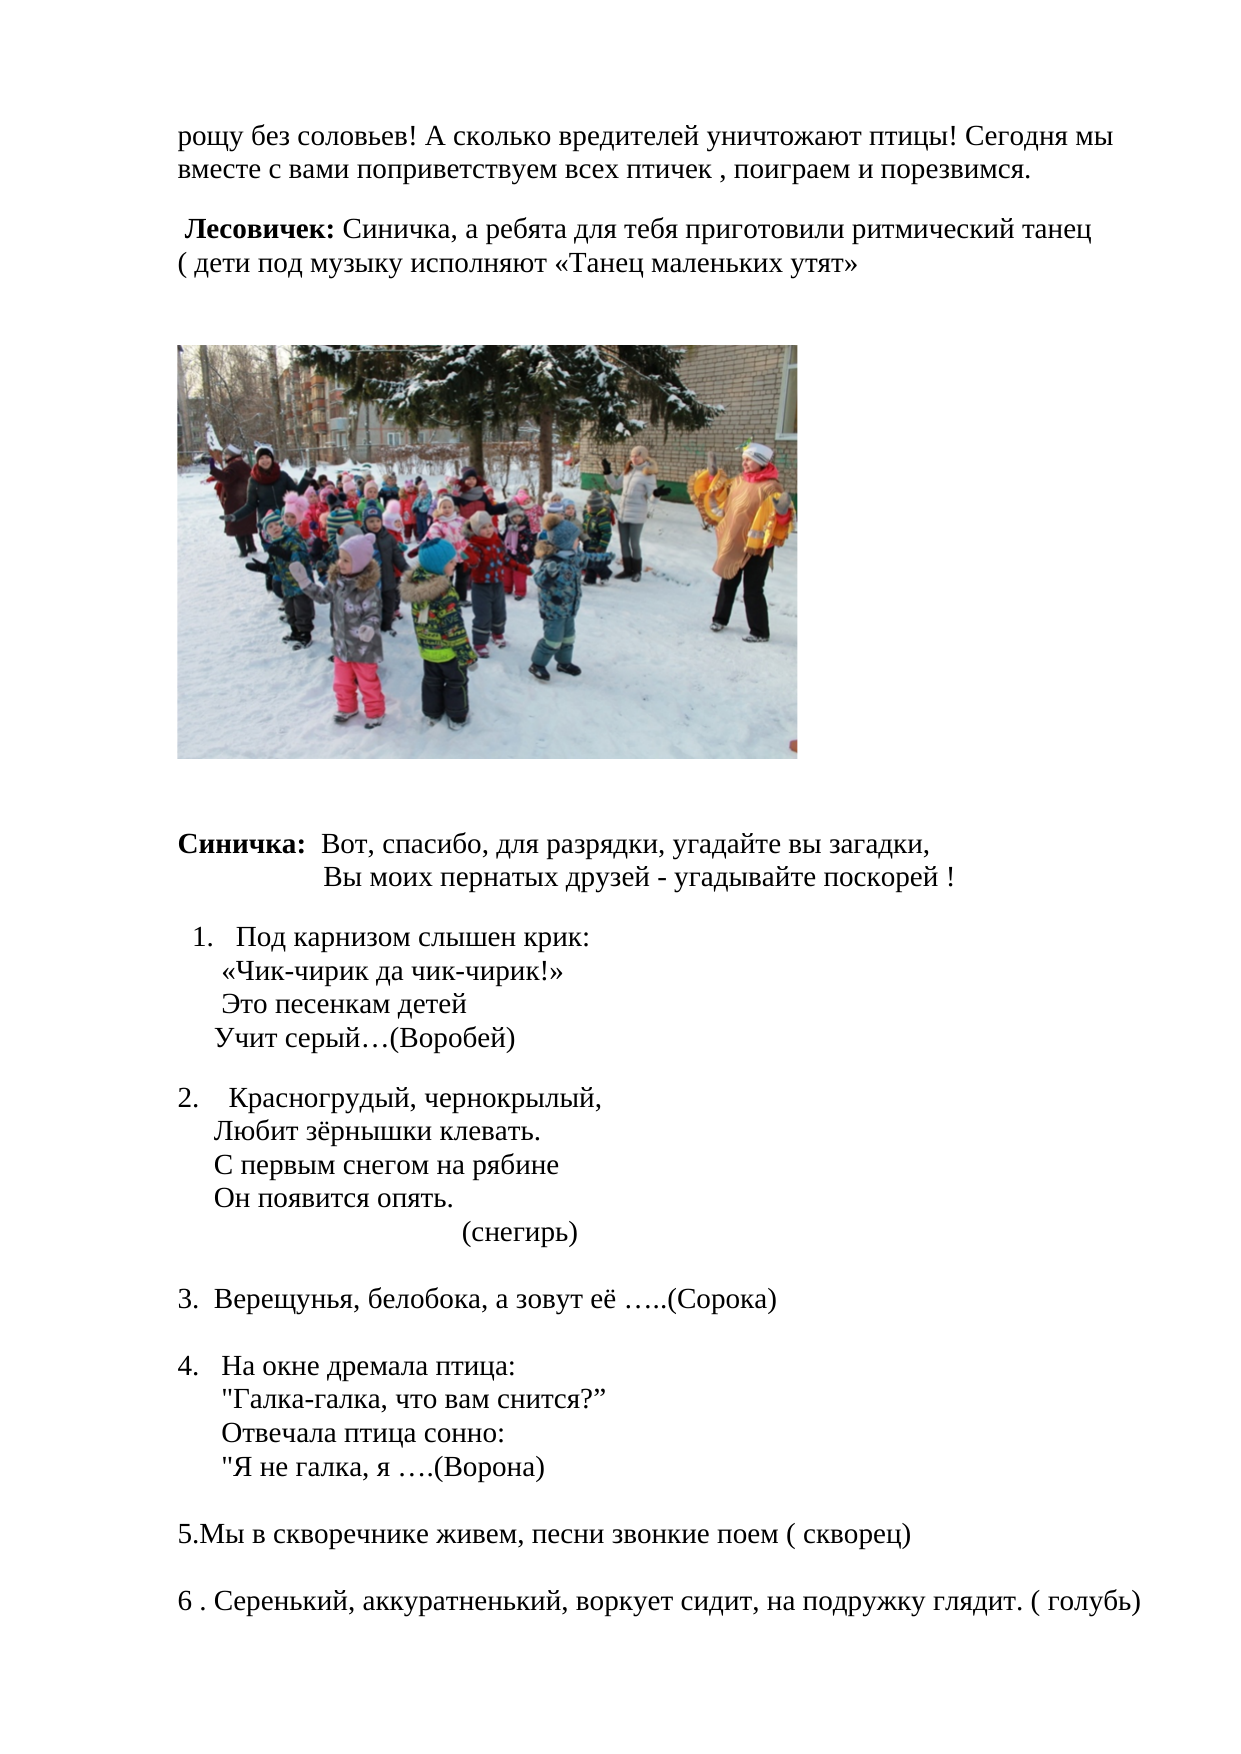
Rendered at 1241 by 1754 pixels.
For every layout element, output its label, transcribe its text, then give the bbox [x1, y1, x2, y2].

text "Я не галка, я ….(Ворона) 5.Мы в скворечнике живем, песни звонкие поем ( скворец) 6 . Серенький, аккуратненький, воркует сидит, на подружку глядит. ( голубь) [177, 1449, 1152, 1616]
text "Галка-галка, что вам снится?” [177, 1382, 1152, 1415]
text 2. Красногрудый, чернокрылый, Любит зёрнышки клевать. С первым снегом на рябине Он появится опять. (снегирь) 3. Верещунья, белобока, а зовут её …..(Сорока) 4. На окне дремала птица: [177, 1080, 1152, 1382]
picture [177, 345, 798, 759]
text Отвечала птица сонно: [177, 1415, 1152, 1449]
text Вы моих пернатых друзей - угадывайте поскорей ! [177, 859, 1152, 893]
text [177, 118, 1152, 185]
text 1. Под карнизом слышен крик: «Чик-чирик да чик-чирик!» Это песенкам детей Учит серый…(Воробей) [177, 919, 1152, 1053]
text ( дети под музыку исполняют «Танец маленьких утят» [177, 245, 1152, 279]
text Синичка: Вот, спасибо, для разрядки, угадайте вы загадки, [177, 826, 1152, 859]
text Лесовичек: Синичка, а ребята для тебя приготовили ритмический танец [177, 212, 1152, 245]
